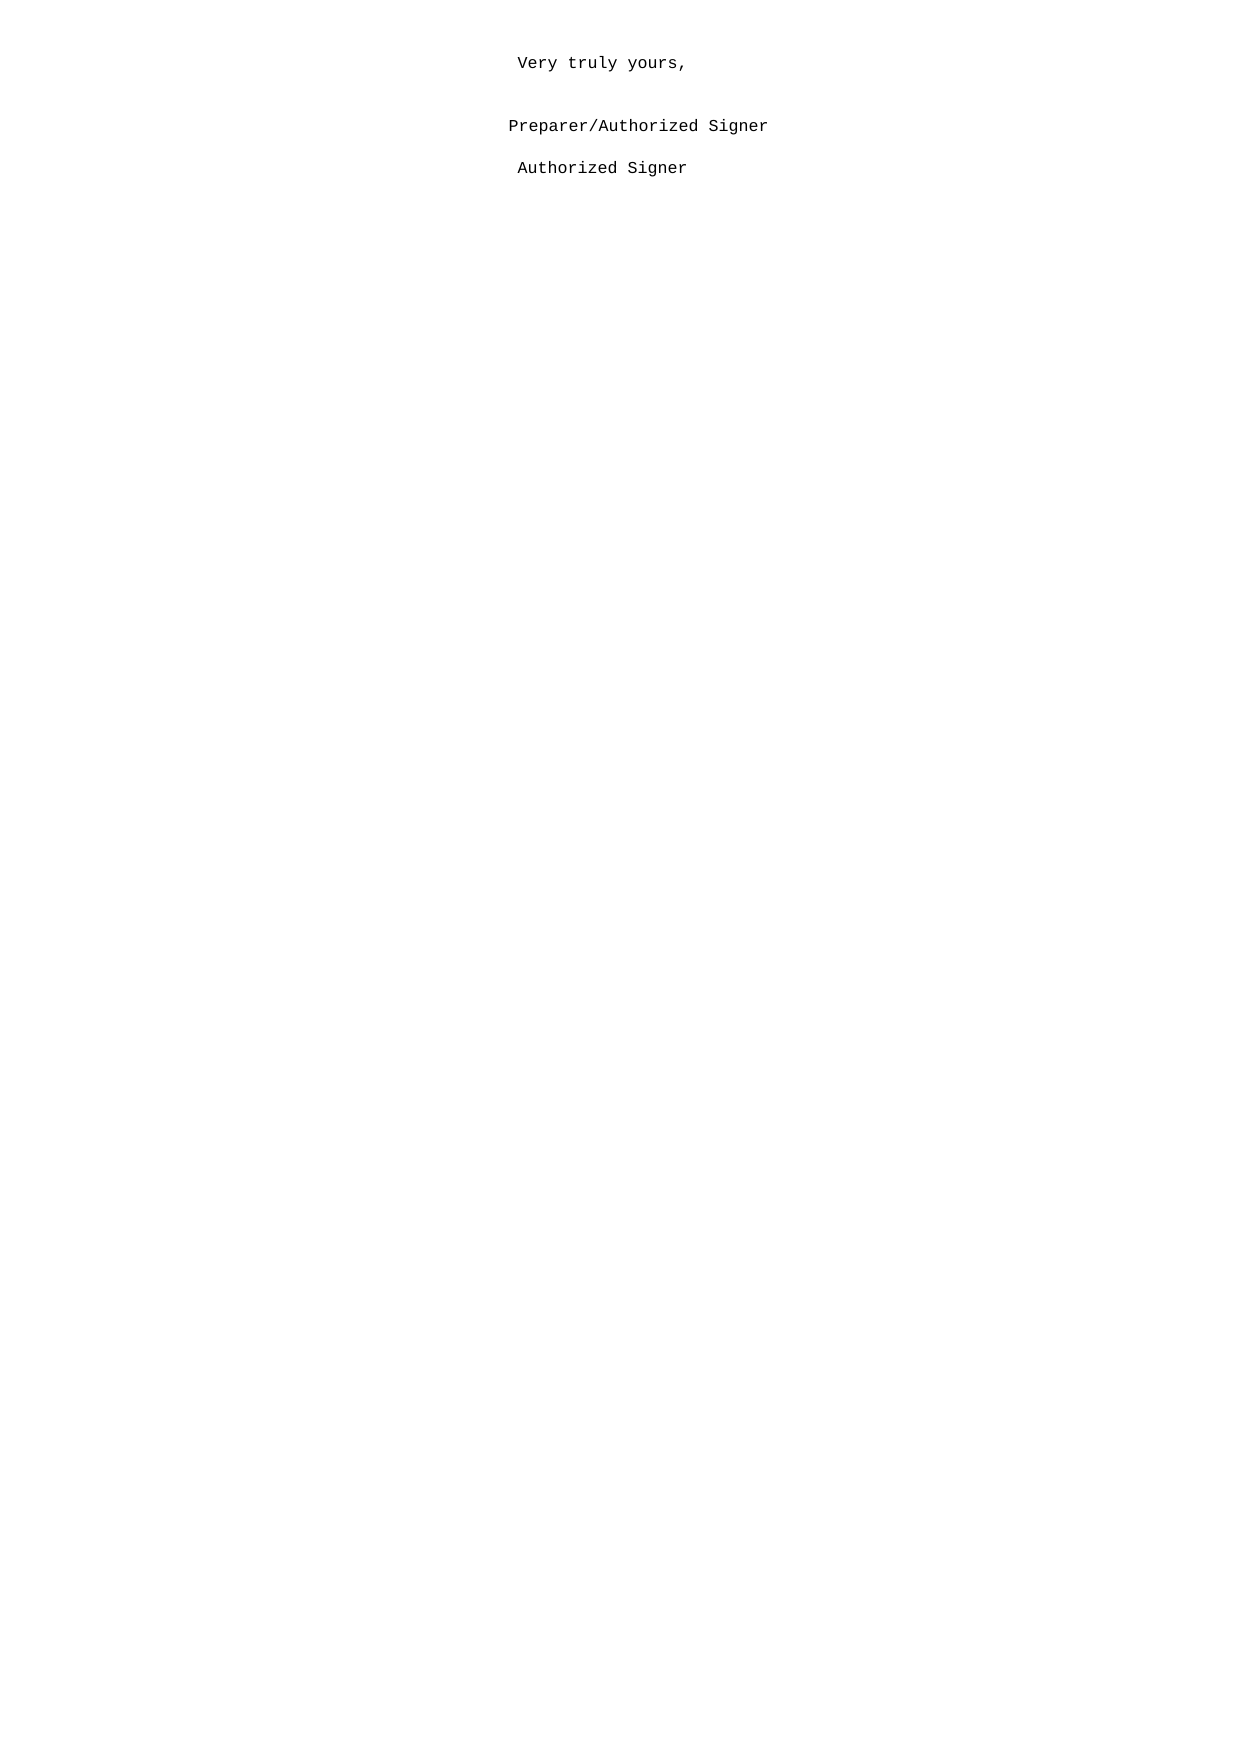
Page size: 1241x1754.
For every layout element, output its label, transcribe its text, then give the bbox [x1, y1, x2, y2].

text Authorized Signer [150, 159, 1055, 178]
text Preparer/Authorized Signer [508, 117, 1090, 136]
text Very truly yours, [150, 54, 1055, 73]
